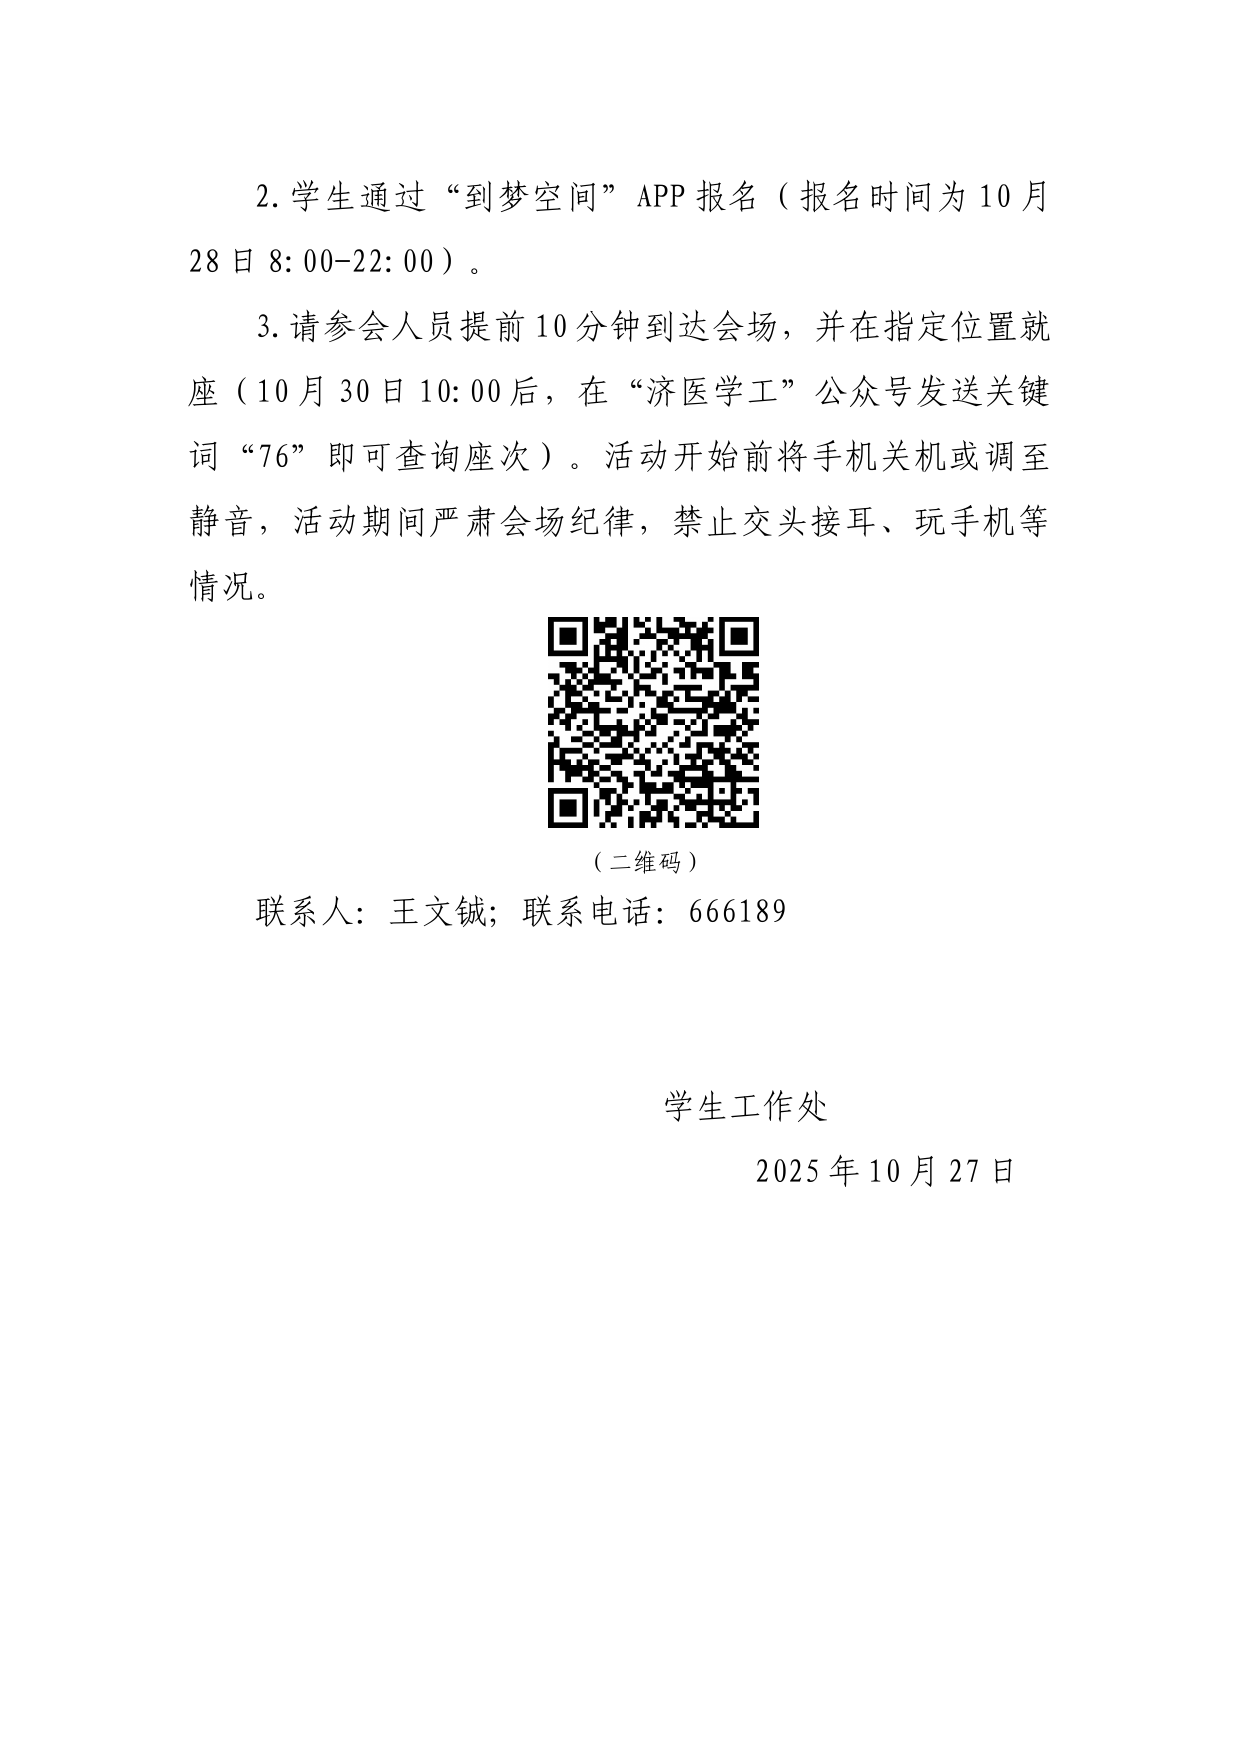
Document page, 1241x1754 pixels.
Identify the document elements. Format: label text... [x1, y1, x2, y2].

text 联系人：王文铖；联系电话：666189 [187, 877, 1053, 942]
text 3.请参会人员提前10分钟到达会场，并在指定位置就座（10月30日10:00后，在“济医学工”公众号发送关键词“76”即可查询座次）。活动开始前将手机关机或调至静音，活动期间严肃会场纪律，禁止交头接耳、玩手机等情况。 [187, 292, 1053, 617]
picture [548, 617, 759, 828]
text 学生工作处 [187, 1072, 1053, 1137]
text 2.学生通过“到梦空间”APP报名（报名时间为10月28日8:00-22:00）。 [187, 162, 1053, 292]
text （二维码） [187, 844, 1053, 877]
text 2025年10月27日 [187, 1137, 1053, 1202]
